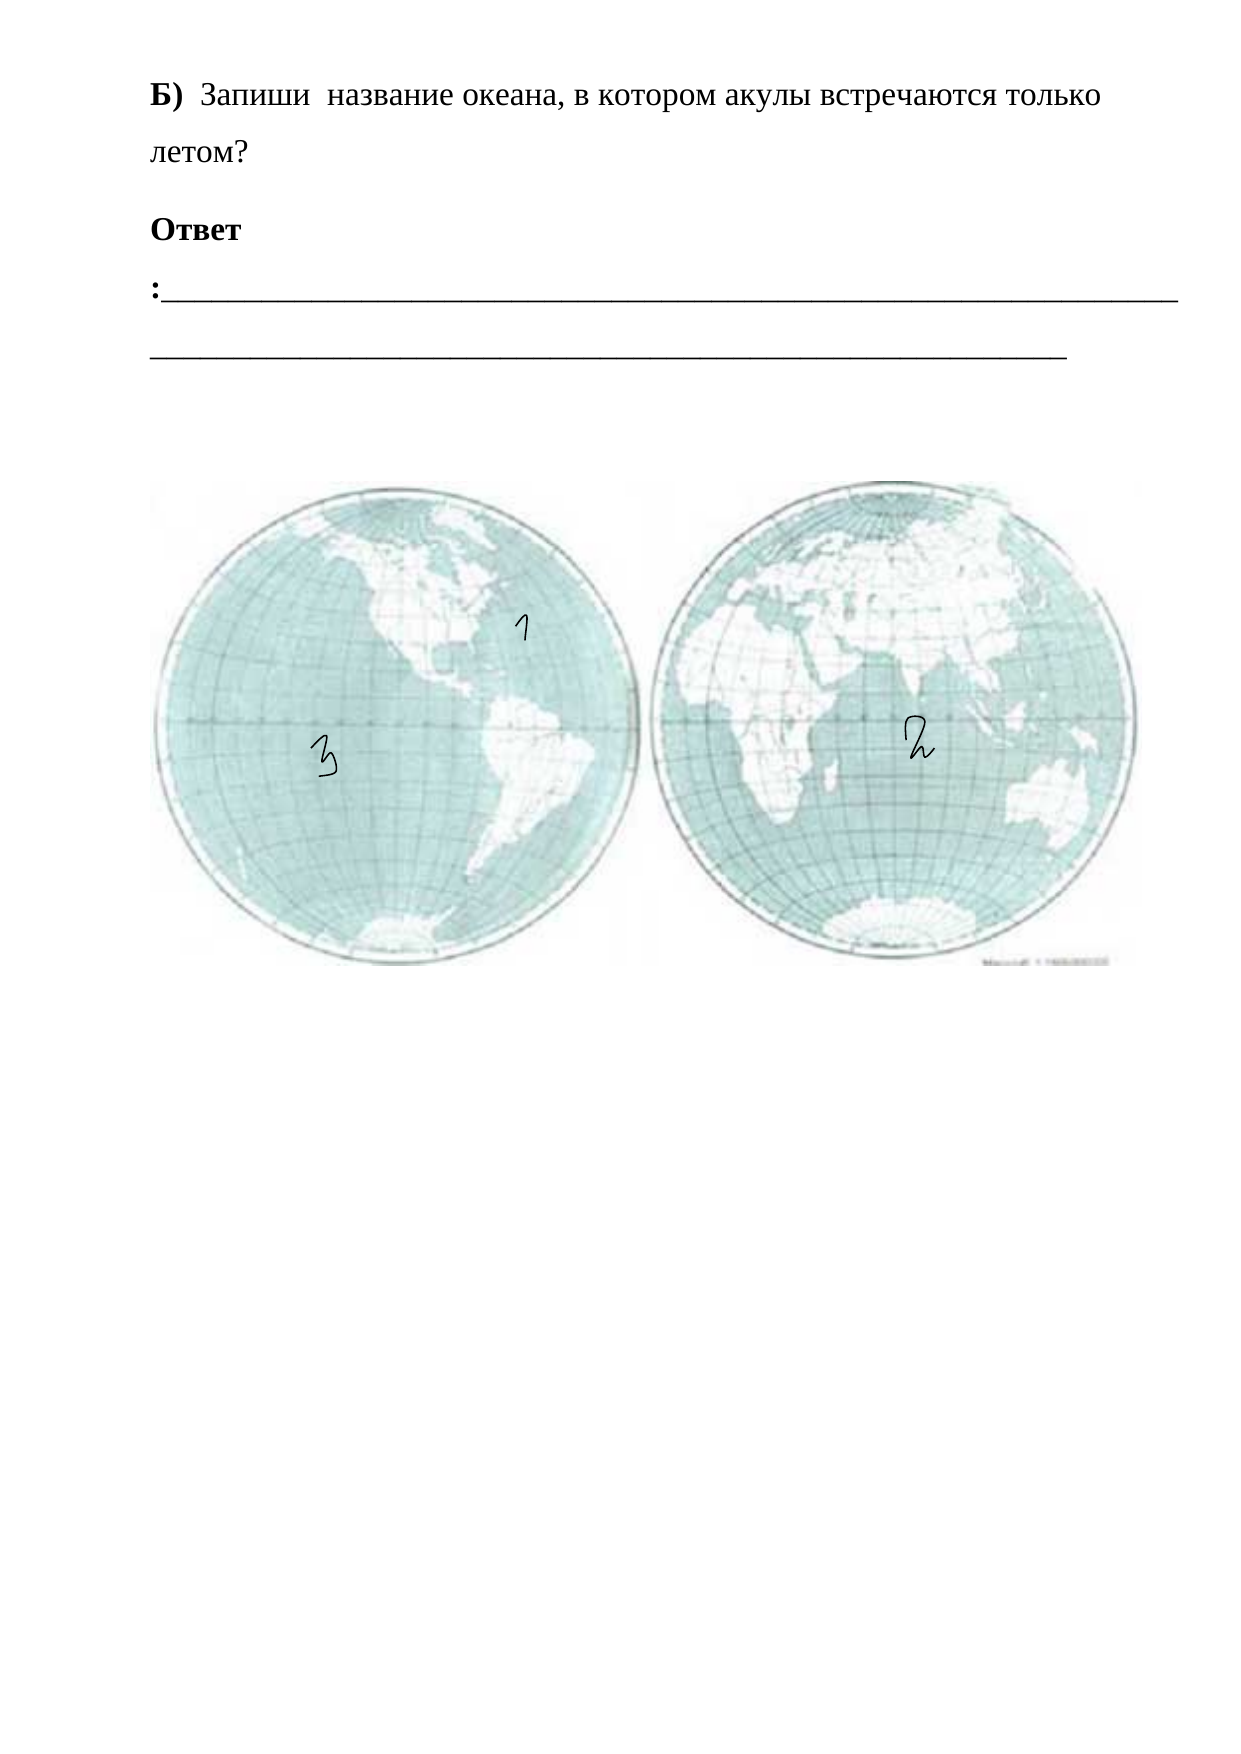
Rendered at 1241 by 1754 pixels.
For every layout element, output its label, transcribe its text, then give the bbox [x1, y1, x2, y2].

text Б) Запиши название океана, в котором акулы встречаются только летом? [150, 74, 1181, 170]
picture [150, 481, 1143, 966]
text Ответ:____________________________________________________________________________________________________________________ [150, 210, 1181, 363]
